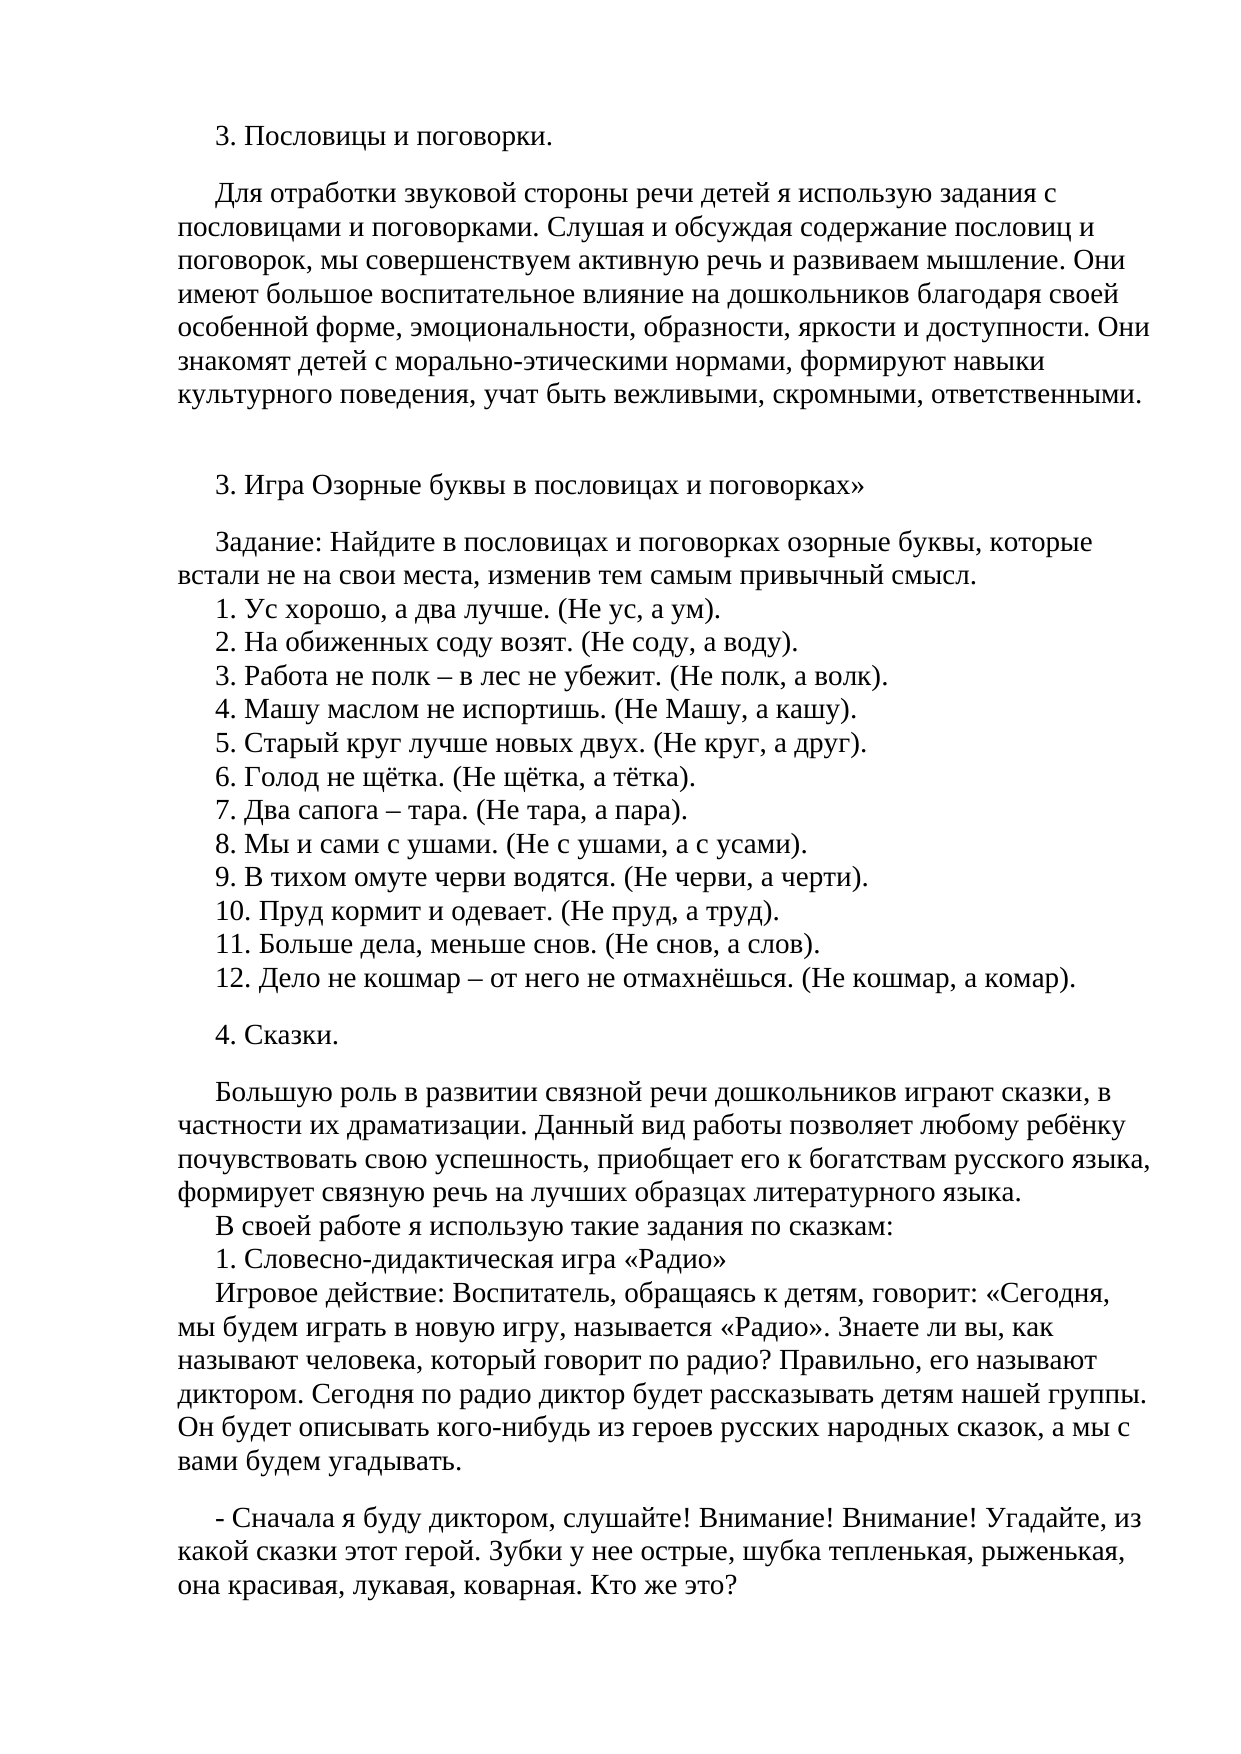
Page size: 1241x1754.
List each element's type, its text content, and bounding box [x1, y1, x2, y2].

text 4. Сказки. [177, 1017, 1152, 1050]
text 1. Ус хорошо, а два лучше. (Не ус, а ум). [177, 591, 1152, 624]
text Игровое действие: Воспитатель, обращаясь к детям, говорит: «Сегодня, мы будем играть в новую игру, называется «Радио». Знаете ли вы, как называют человека, который говорит по радио? Правильно, его называют диктором. Сегодня по радио диктор будет рассказывать детям нашей группы. Он будет описывать кого-нибудь из героев русских народных сказок, а мы с вами будем угадывать. [177, 1275, 1152, 1476]
text - Сначала я буду диктором, слушайте! Внимание! Внимание! Угадайте, из какой сказки этот герой. Зубки у нее острые, шубка тепленькая, рыженькая, она красивая, лукавая, коварная. Кто же это? [177, 1500, 1152, 1600]
text 4. Машу маслом не испортишь. (Не Машу, а кашу). [177, 692, 1152, 725]
text 3. Работа не полк – в лес не убежит. (Не полк, а волк). [177, 658, 1152, 692]
text 1. Словесно-дидактическая игра «Радио» [177, 1242, 1152, 1275]
text 11. Больше дела, меньше снов. (Не снов, а слов). [177, 926, 1152, 960]
text 7. Два сапога – тара. (Не тара, а пара). [177, 792, 1152, 826]
text Задание: Найдите в пословицах и поговорках озорные буквы, которые встали не на свои места, изменив тем самым привычный смысл. [177, 524, 1152, 591]
text 3. Пословицы и поговорки. [177, 118, 1152, 152]
text 9. В тихом омуте черви водятся. (Не черви, а черти). [177, 859, 1152, 893]
text 10. Пруд кормит и одевает. (Не пруд, а труд). [177, 893, 1152, 926]
text В своей работе я использую такие задания по сказкам: [177, 1208, 1152, 1242]
text 6. Голод не щётка. (Не щётка, а тётка). [177, 759, 1152, 792]
text Большую роль в развитии связной речи дошкольников играют сказки, в частности их драматизации. Данный вид работы позволяет любому ребёнку почувствовать свою успешность, приобщает его к богатствам русского языка, формирует связную речь на лучших образцах литературного языка. [177, 1074, 1152, 1208]
text 8. Мы и сами с ушами. (Не с ушами, а с усами). [177, 826, 1152, 859]
text 5. Старый круг лучше новых двух. (Не круг, а друг). [177, 725, 1152, 759]
text 2. На обиженных соду возят. (Не соду, а воду). [177, 624, 1152, 658]
text 12. Дело не кошмар – от него не отмахнёшься. (Не кошмар, а комар). [177, 960, 1152, 993]
text Для отработки звуковой стороны речи детей я использую задания с пословицами и поговорками. Слушая и обсуждая содержание пословиц и поговорок, мы совершенствуем активную речь и развиваем мышление. Они имеют большое воспитательное влияние на дошкольников благодаря своей особенной форме, эмоциональности, образности, яркости и доступности. Они знакомят детей с морально-этическими нормами, формируют навыки культурного поведения, учат быть вежливыми, скромными, ответственными. [177, 175, 1152, 410]
text 3. Игра Озорные буквы в пословицах и поговорках» [177, 467, 1152, 500]
